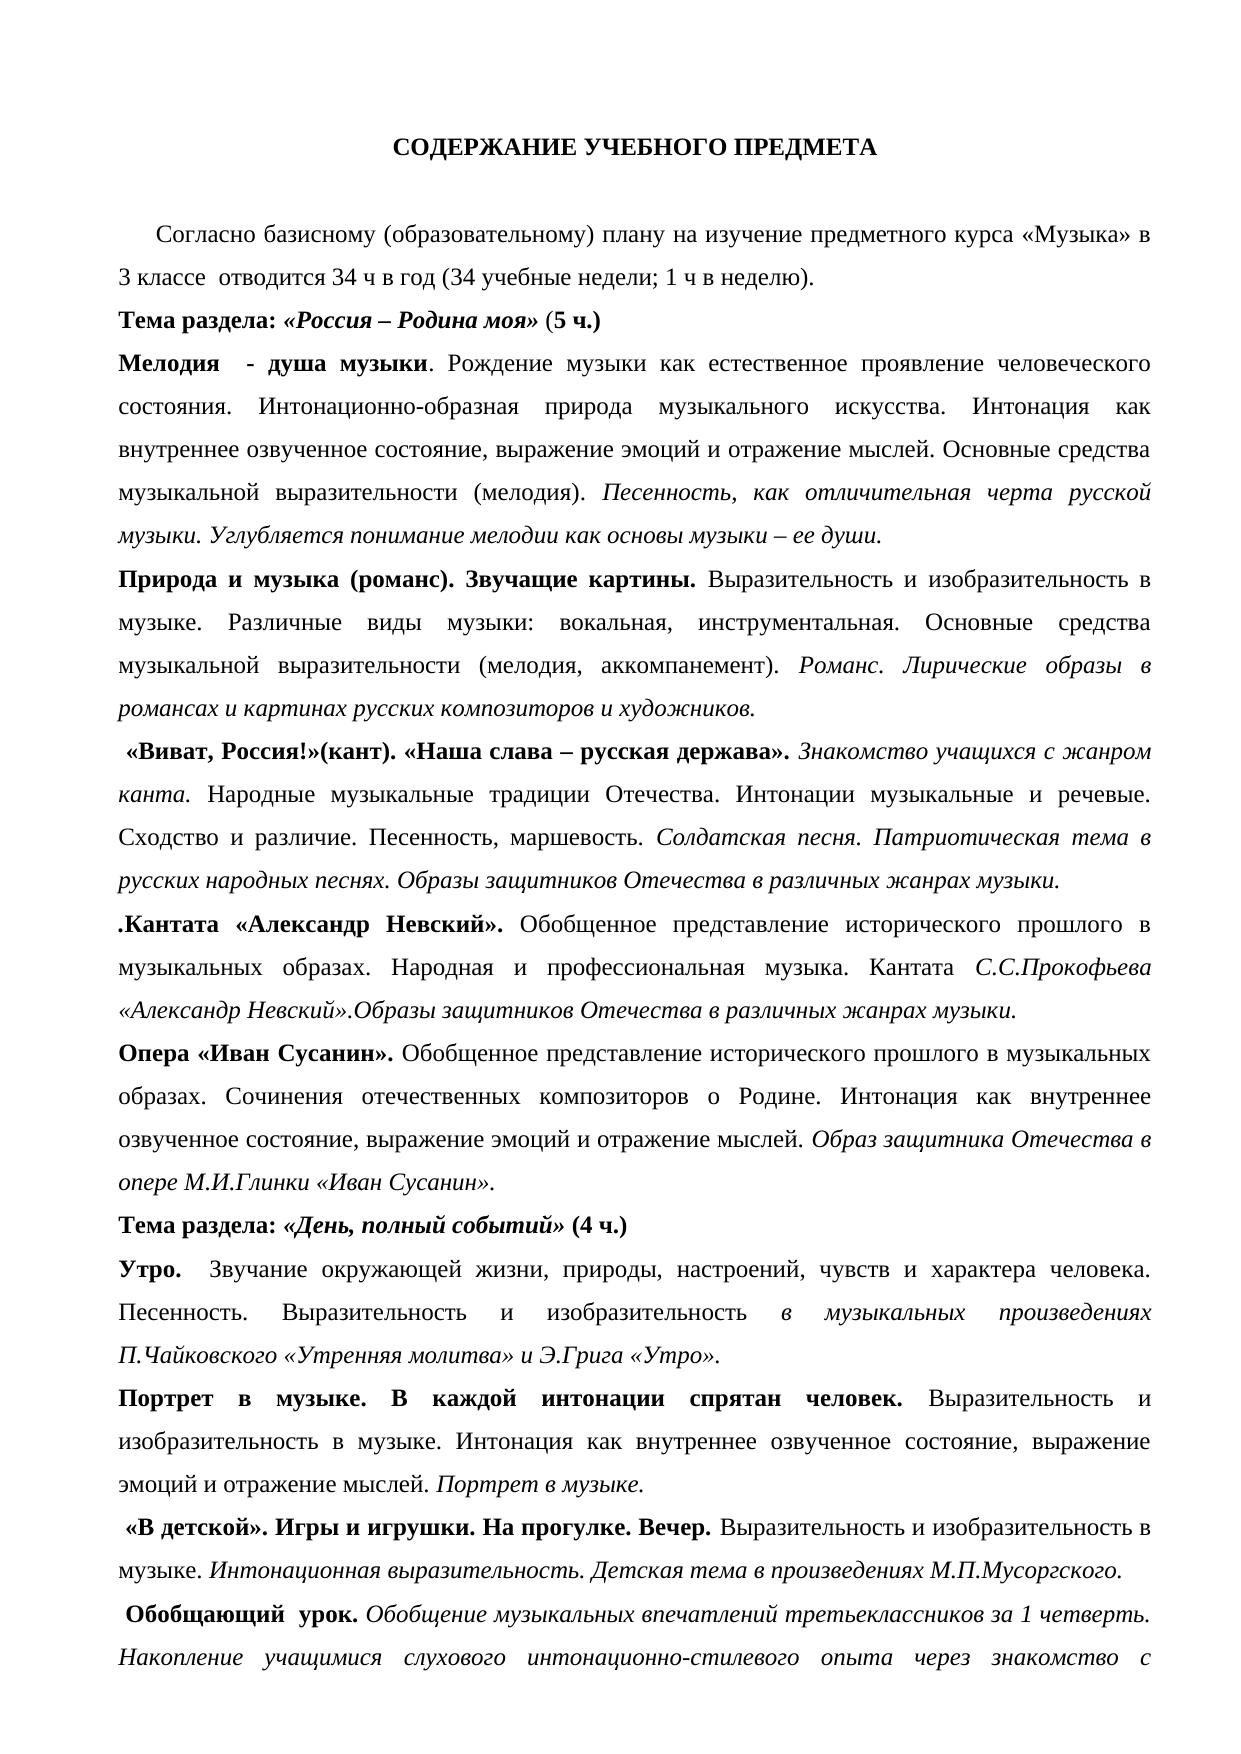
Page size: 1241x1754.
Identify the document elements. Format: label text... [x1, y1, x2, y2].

text Утро. Звучание окружающей жизни, природы, настроений, чувств и характера человека. Песенность. Выразительность и изобразительность в музыкальных произведениях П.Чайковского «Утренняя молитва» и Э.Грига «Утро». [118, 1254, 1152, 1369]
text Опера «Иван Сусанин». Обобщенное представление исторического прошлого в музыкальных образах. Сочинения отечественных композиторов о Родине. Интонация как внутреннее озвученное состояние, выражение эмоций и отражение мыслей. Образ защитника Отечества в опере М.И.Глинки «Иван Сусанин». [118, 1038, 1152, 1196]
text «Виват, Россия!»(кант). «Наша слава – русская держава». Знакомство учащихся с жанром канта. Народные музыкальные традиции Отечества. Интонации музыкальные и речевые. Сходство и различие. Песенность, маршевость. Солдатская песня. Патриотическая тема в русских народных песнях. Образы защитников Отечества в различных жанрах музыки. [118, 736, 1152, 894]
text Тема раздела: «Россия – Родина моя» (5 ч.) [118, 305, 1152, 334]
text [118, 1599, 1152, 1671]
text Портрет в музыке. В каждой интонации спрятан человек. Выразительность и изобразительность в музыке. Интонация как внутреннее озвученное состояние, выражение эмоций и отражение мыслей. Портрет в музыке. [118, 1383, 1152, 1498]
text СОДЕРЖАНИЕ УЧЕБНОГО ПРЕДМЕТА [118, 132, 1152, 161]
text .Кантата «Александр Невский». Обобщенное представление исторического прошлого в музыкальных образах. Народная и профессиональная музыка. Кантата С.С.Прокофьева «Александр Невский».Образы защитников Отечества в различных жанрах музыки. [118, 909, 1152, 1024]
text Согласно базисному (образовательному) плану на изучение предметного курса «Музыка» в 3 классе отводится 34 ч в год (34 учебные недели; 1 ч в неделю). [118, 219, 1152, 291]
text «В детской». Игры и игрушки. На прогулке. Вечер. Выразительность и изобразительность в музыке. Интонационная выразительность. Детская тема в произведениях М.П.Мусоргского. [118, 1512, 1152, 1584]
text Тема раздела: «День, полный событий» (4 ч.) [118, 1211, 1152, 1239]
text Мелодия - душа музыки. Рождение музыки как естественное проявление человеческого состояния. Интонационно-образная природа музыкального искусства. Интонация как внутреннее озвученное состояние, выражение эмоций и отражение мыслей. Основные средства музыкальной выразительности (мелодия). Песенность, как отличительная черта русской музыки. Углубляется понимание мелодии как основы музыки – ее души. [118, 348, 1152, 549]
text Природа и музыка (романс). Звучащие картины. Выразительность и изобразительность в музыке. Различные виды музыки: вокальная, инструментальная. Основные средства музыкальной выразительности (мелодия, аккомпанемент). Романс. Лирические образы в романсах и картинах русских композиторов и художников. [118, 564, 1152, 722]
